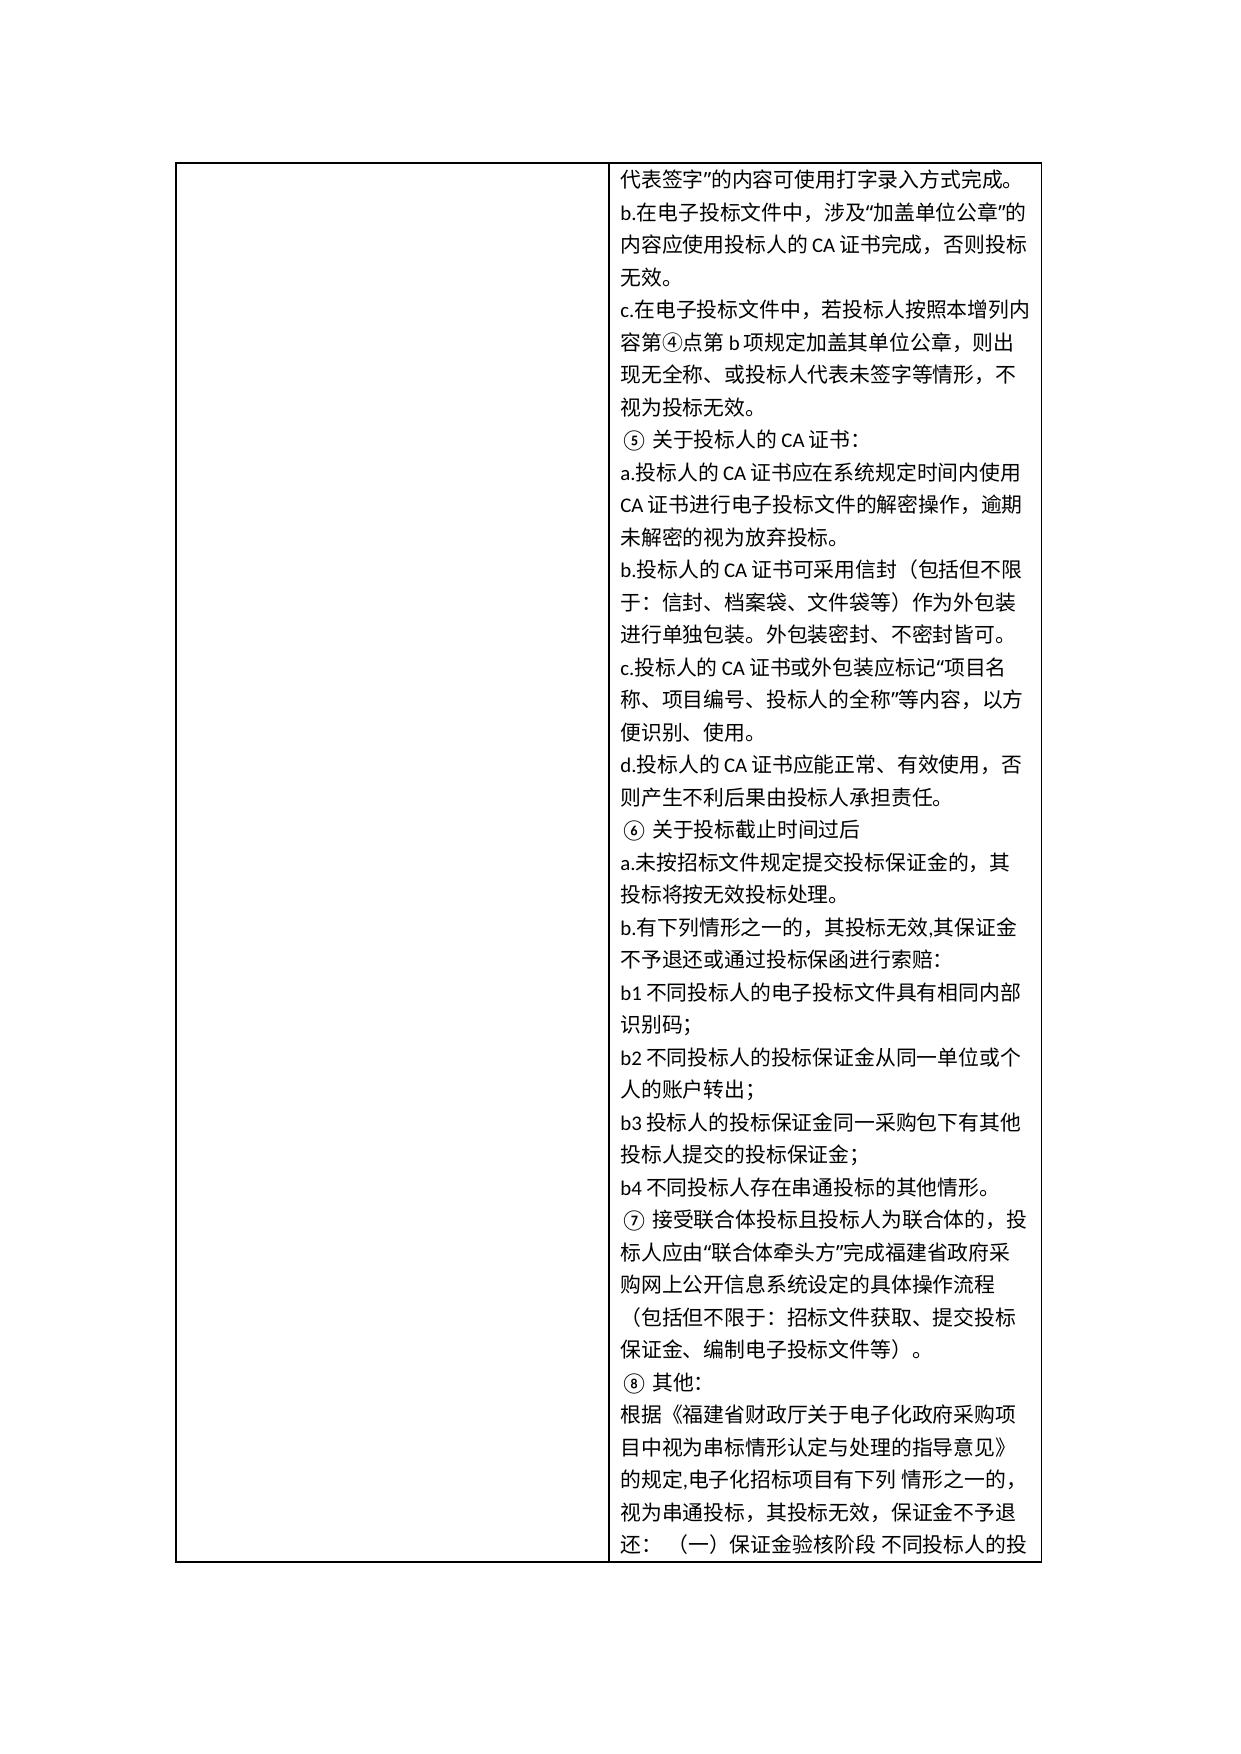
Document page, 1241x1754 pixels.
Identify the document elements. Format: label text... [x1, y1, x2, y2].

table_cell 1 [177, 164, 608, 1561]
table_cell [610, 164, 1041, 1561]
